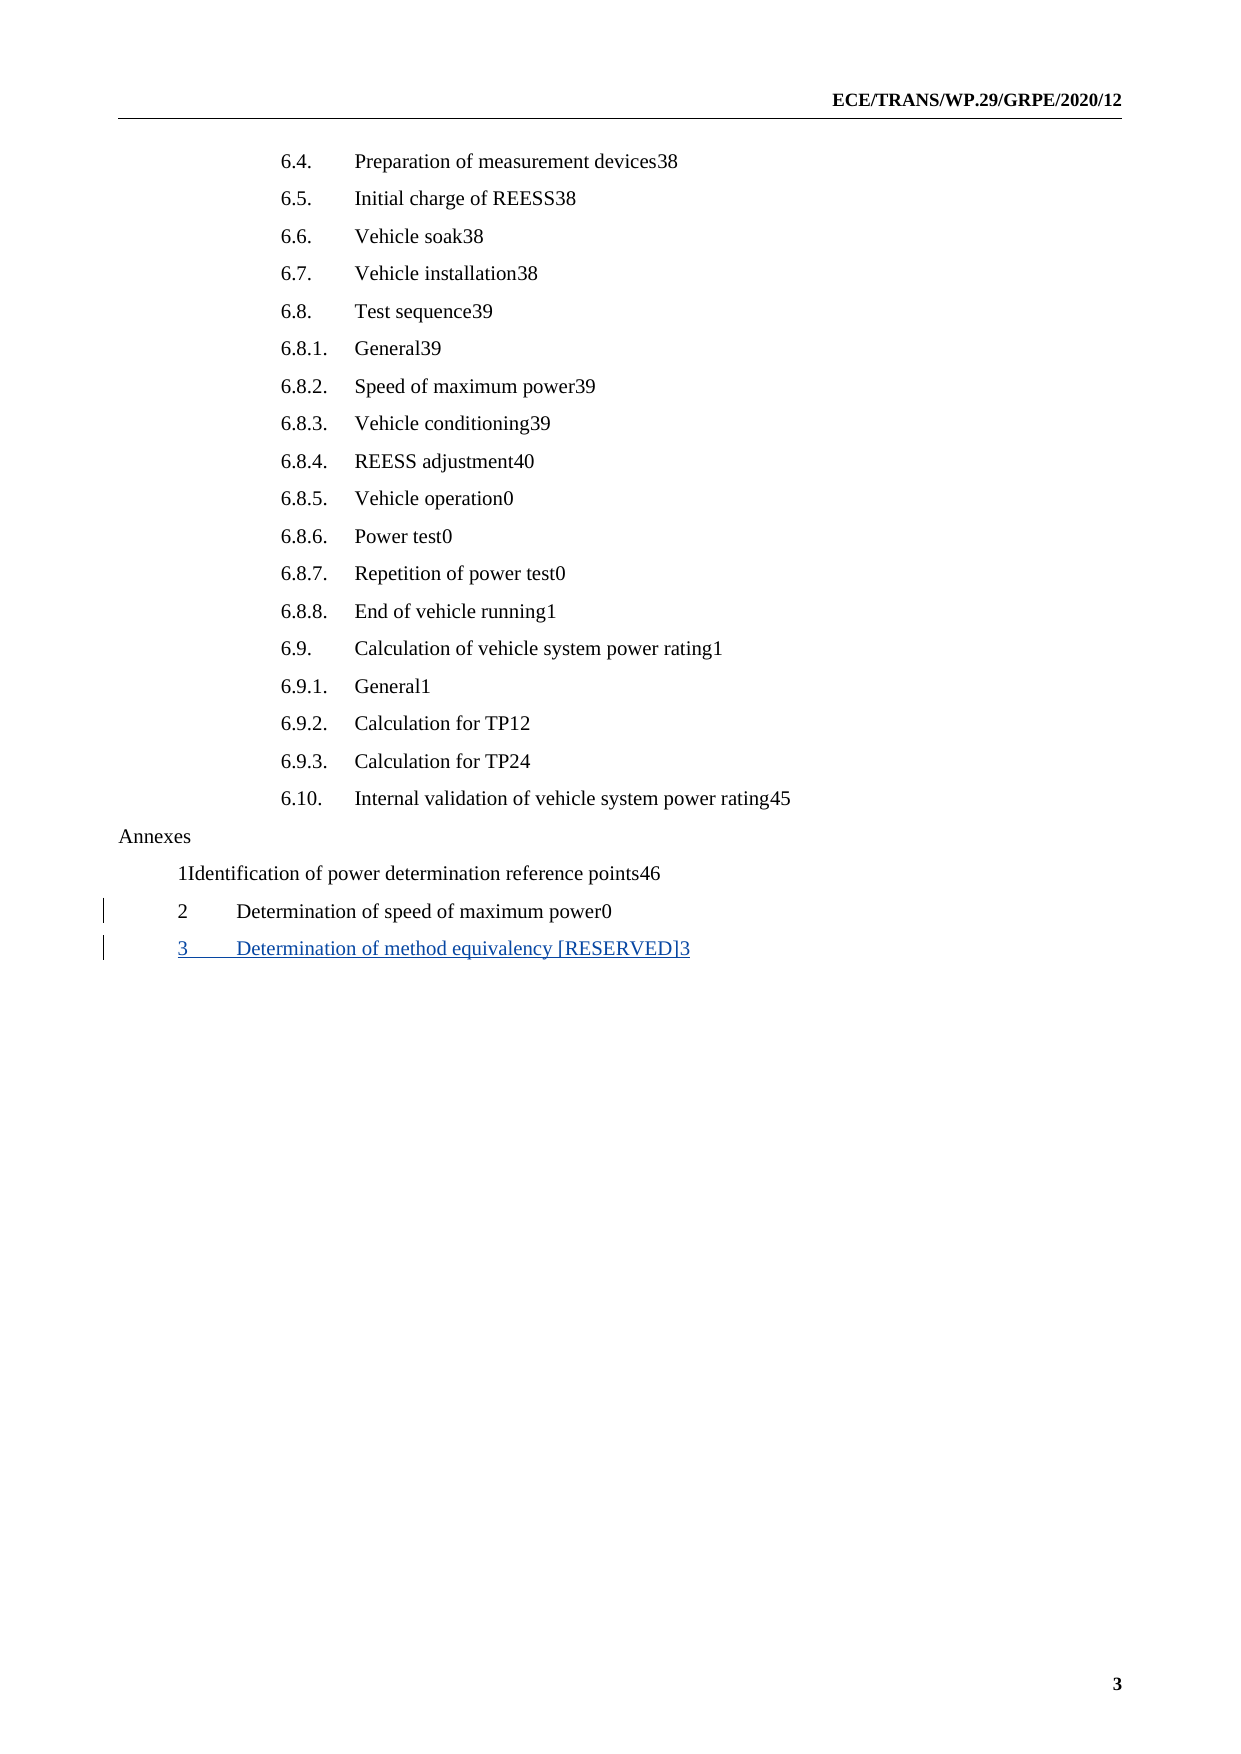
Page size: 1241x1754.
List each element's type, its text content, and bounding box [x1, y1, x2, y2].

text 6.5. Initial charge of REESS 38 [118, 185, 1122, 210]
text 6.8.7. Repetition of power test 40 [118, 560, 1122, 585]
text 6.8.1. General 39 [118, 335, 1122, 360]
text 6.10. Internal validation of vehicle system power rating 45 [118, 785, 1122, 810]
text 6.9. Calculation of vehicle system power rating 41 [118, 635, 1122, 660]
text 6.9.3. Calculation for TP2 44 [118, 748, 1122, 773]
text 6.6. Vehicle soak 38 [118, 223, 1122, 248]
text Annexes [118, 823, 1122, 848]
text 6.9.2. Calculation for TP1 42 [118, 710, 1122, 735]
text 6.7. Vehicle installation 38 [118, 260, 1122, 285]
text 6.8.6. Power test 40 [118, 523, 1122, 548]
text 6.8. Test sequence 39 [118, 298, 1122, 323]
text 6.8.4. REESS adjustment 40 [118, 448, 1122, 473]
text 6.9.1. General 41 [118, 673, 1122, 698]
text 6.4. Preparation of measurement devices 38 [118, 148, 1122, 173]
text 6.8.2. Speed of maximum power 39 [118, 373, 1122, 398]
text 6.8.5. Vehicle operation 40 [118, 485, 1122, 510]
text 6.8.3. Vehicle conditioning 39 [118, 410, 1122, 435]
text 6.8.8. End of vehicle running 41 [118, 598, 1122, 623]
text 1 Identification of power determination reference points 46 [118, 860, 1122, 885]
text 2 Determination of speed of maximum power 50 [118, 898, 1122, 923]
